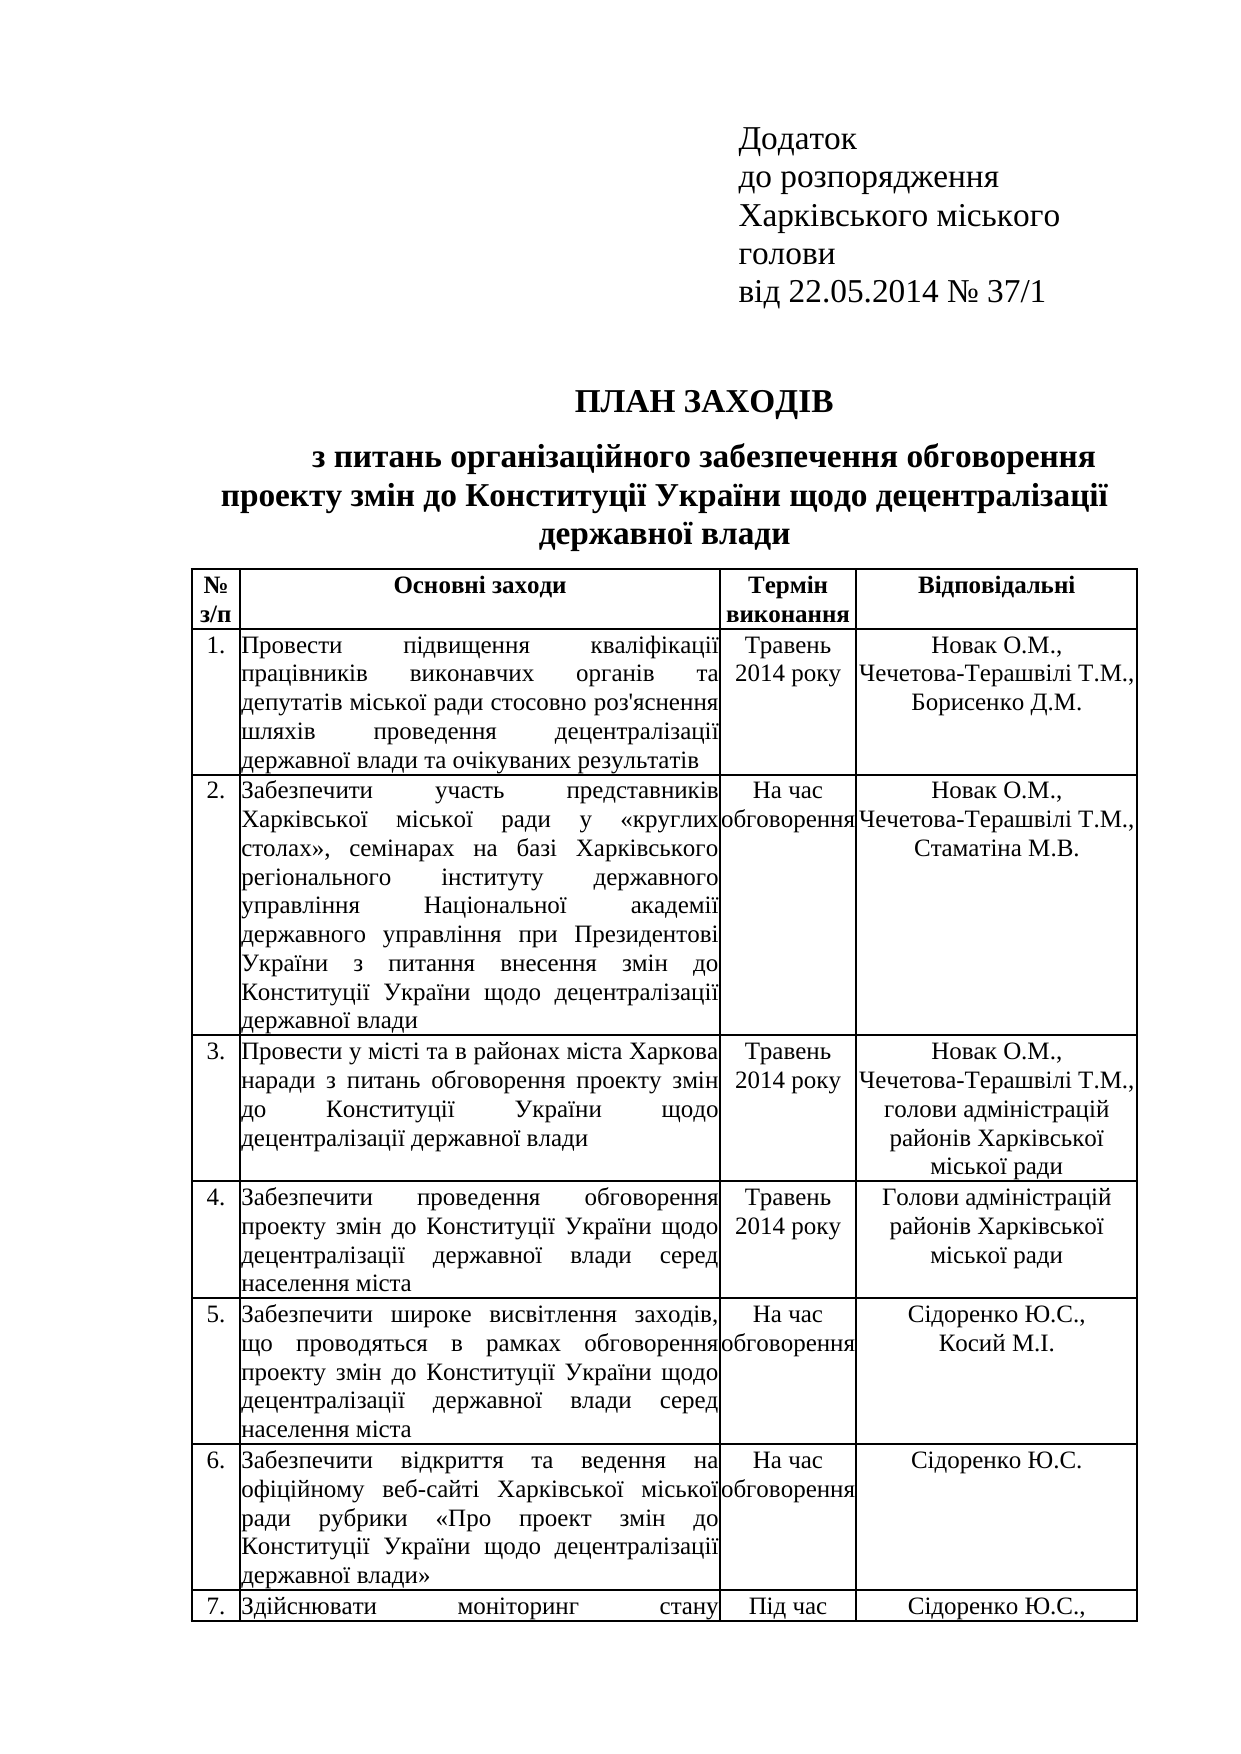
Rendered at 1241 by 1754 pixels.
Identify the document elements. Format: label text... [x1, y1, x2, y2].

table_cell На час обговорення [721, 1445, 855, 1589]
text Додаток [738, 118, 1152, 156]
table_cell 1. [193, 630, 239, 773]
table_cell Новак О.М., Чечетова-Терашвілі Т.М., голови адміністрацій районів Харківської міської ради [857, 1036, 1136, 1180]
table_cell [241, 1591, 719, 1620]
text до розпорядження [738, 156, 1152, 195]
table_cell Сідоренко Ю.С. [857, 1445, 1136, 1589]
table_cell 6. [193, 1445, 239, 1589]
table_cell Травень 2014 року [721, 630, 855, 773]
text від 22.05.2014 № 37/1 [738, 271, 1152, 310]
table_header № з/п [193, 570, 239, 628]
table_cell Забезпечити участь представників Харківської міської ради у «круглих столах», семінарах на базі Харківського регіонального інституту державного управління Національної академії державного управління при Президентові України з питання внесення змін до Конституції України щодо децентралізації державної влади [241, 776, 719, 1034]
table_cell Забезпечити широке висвітлення заходів, що проводяться в рамках обговорення проекту змін до Конституції України щодо децентралізації державної влади серед населення міста [241, 1299, 719, 1443]
table_cell Забезпечити проведення обговорення проекту змін до Конституції України щодо децентралізації державної влади серед населення міста [241, 1182, 719, 1297]
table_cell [857, 1591, 1136, 1620]
table_header Відповідальні [857, 570, 1136, 628]
text з питань організаційного забезпечення обговорення проекту змін до Конституції України щодо децентралізації державної влади [177, 436, 1152, 551]
table_cell На час обговорення [721, 776, 855, 1034]
table_cell Новак О.М., Чечетова-Терашвілі Т.М., Борисенко Д.М. [857, 630, 1136, 773]
table_cell Травень 2014 року [721, 1182, 855, 1297]
table_cell Провести підвищення кваліфікації працівників виконавчих органів та депутатів міської ради стосовно роз'яснення шляхів проведення децентралізації державної влади та очікуваних результатів [241, 630, 719, 773]
table_cell Провести у місті та в районах міста Харкова наради з питань обговорення проекту змін до Конституції України щодо децентралізації державної влади [241, 1036, 719, 1180]
table_header Основні заходи [241, 570, 719, 628]
table_cell 4. [193, 1182, 239, 1297]
table_cell Новак О.М., Чечетова-Терашвілі Т.М., Стаматіна М.В. [857, 776, 1136, 1034]
table_cell 5. [193, 1299, 239, 1443]
table_cell На час обговорення [721, 1299, 855, 1443]
table_cell 7. [193, 1591, 239, 1620]
text Харківського міського голови [738, 195, 1152, 271]
table_cell 3. [193, 1036, 239, 1180]
table_cell Травень 2014 року [721, 1036, 855, 1180]
table_header Термін виконання [721, 570, 855, 628]
table_cell Під час обговорення [721, 1591, 855, 1620]
table_cell 2. [193, 776, 239, 1034]
text ПЛАН ЗАХОДІВ [177, 381, 1152, 420]
table_cell Сідоренко Ю.С., Косий М.І. [857, 1299, 1136, 1443]
table_cell Забезпечити відкриття та ведення на офіційному веб-сайті Харківської міської ради рубрики «Про проект змін до Конституції України щодо децентралізації державної влади» [241, 1445, 719, 1589]
table_cell Голови адміністрацій районів Харківської міської ради [857, 1182, 1136, 1297]
